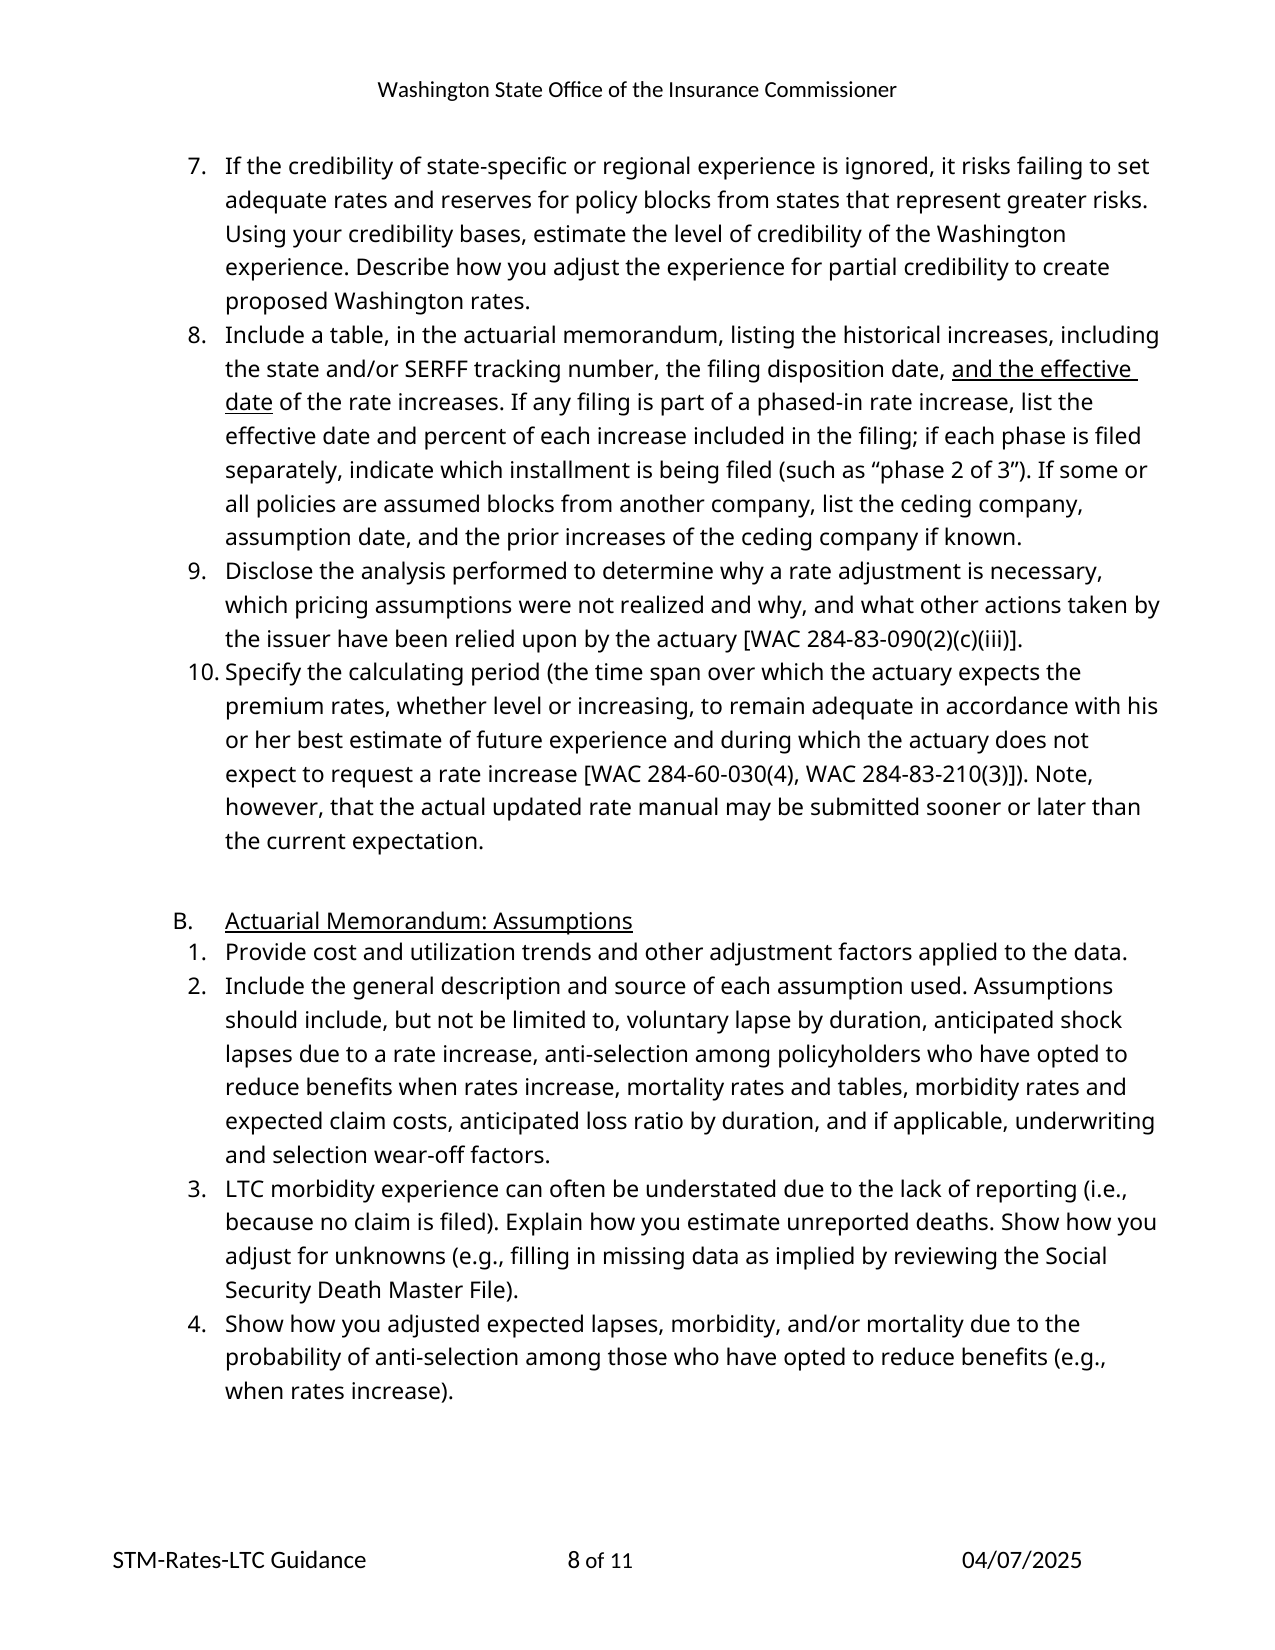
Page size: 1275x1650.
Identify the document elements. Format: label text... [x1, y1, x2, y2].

list Specify the calculating period (the time span over which the actuary expects the premium rates, whether level or increasing, to remain adequate in accordance with his or her best estimate of future experience and during which the actuary does not expect to request a rate increase [WAC 284-60-030(4), WAC 284-83-210(3)]). Note, however, that the actual updated rate manual may be submitted sooner or later than the current expectation. [187, 656, 1162, 856]
list Include the general description and source of each assumption used. Assumptions should include, but not be limited to, voluntary lapse by duration, anticipated shock lapses due to a rate increase, anti-selection among policyholders who have opted to reduce benefits when rates increase, mortality rates and tables, morbidity rates and expected claim costs, anticipated loss ratio by duration, and if applicable, underwriting and selection wear-off factors. [187, 970, 1162, 1170]
list If the credibility of state-specific or regional experience is ignored, it risks failing to set adequate rates and reserves for policy blocks from states that represent greater risks. Using your credibility bases, estimate the level of credibility of the Washington experience. Describe how you adjust the experience for partial credibility to create proposed Washington rates. [187, 150, 1162, 316]
subtitle Actuarial Memorandum: Assumptions [172, 905, 1162, 936]
list Include a table, in the actuarial memorandum, listing the historical increases, including the state and/or SERFF tracking number, the filing disposition date, and the effective date of the rate increases. If any filing is part of a phased-in rate increase, list the effective date and percent of each increase included in the filing; if each phase is filed separately, indicate which installment is being filed (such as “phase 2 of 3”). If some or all policies are assumed blocks from another company, list the ceding company, assumption date, and the prior increases of the ceding company if known. [187, 319, 1162, 552]
list LTC morbidity experience can often be understated due to the lack of reporting (i.e., because no claim is filed). Explain how you estimate unreported deaths. Show how you adjust for unknowns (e.g., filling in missing data as implied by reviewing the Social Security Death Master File). [187, 1172, 1162, 1305]
list Show how you adjusted expected lapses, morbidity, and/or mortality due to the probability of anti-selection among those who have opted to reduce benefits (e.g., when rates increase). [187, 1307, 1162, 1406]
list Provide cost and utilization trends and other adjustment factors applied to the data. [187, 936, 1162, 967]
list Disclose the analysis performed to determine why a rate adjustment is necessary, which pricing assumptions were not realized and why, and what other actions taken by the issuer have been relied upon by the actuary [WAC 284-83-090(2)(c)(iii)]. [187, 555, 1162, 654]
